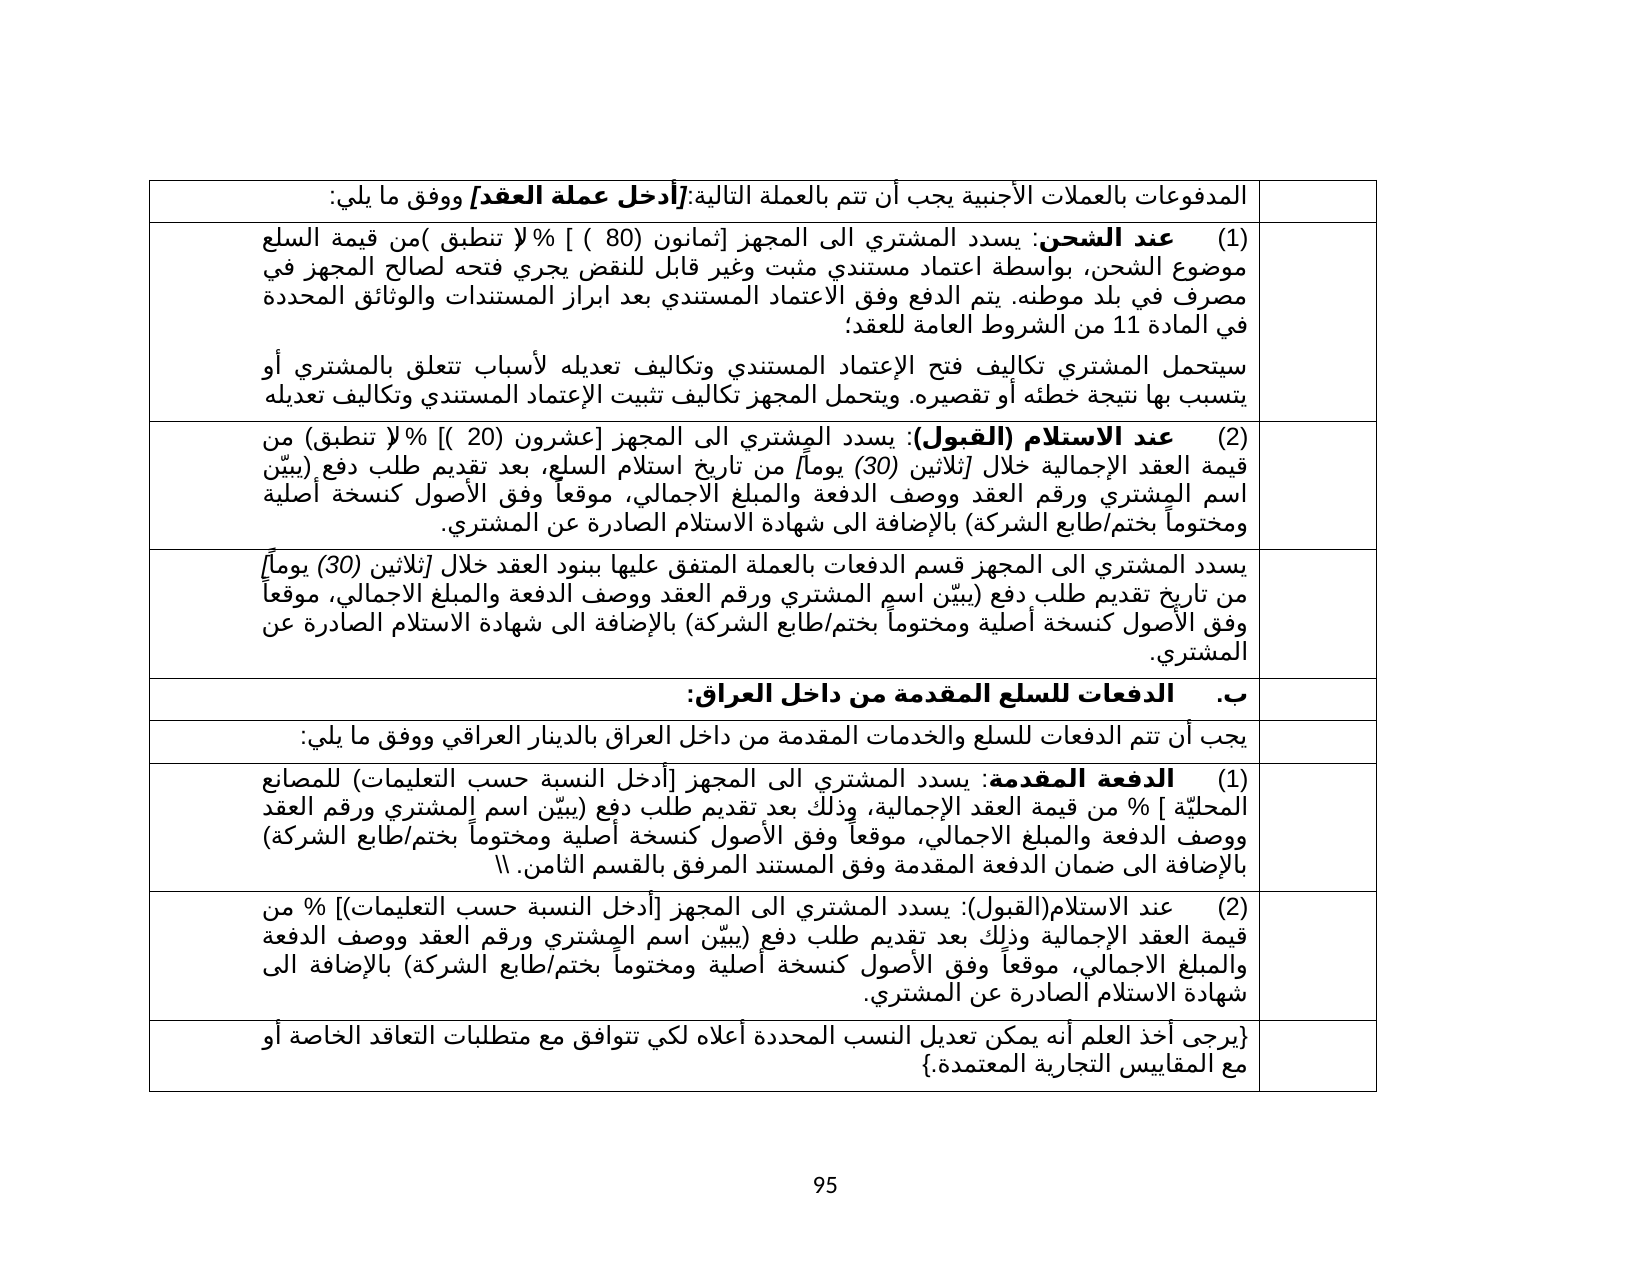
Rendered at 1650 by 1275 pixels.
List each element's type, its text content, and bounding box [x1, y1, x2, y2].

table_cell [1260, 422, 1376, 549]
table_cell [1260, 721, 1376, 762]
table_cell [1260, 550, 1376, 678]
table_cell (2) عند الاستلام (القبول): يسدد المشتري الى المجهز [عشرون (20)] % (لا تنطبق) من قيمة العقد الإجمالية خلال [ثلاثين (30) يوماً] من تاريخ استلام السلع، بعد تقديم طلب دفع (يبيّن اسم المشتري ورقم العقد ووصف الدفعة والمبلغ الاجمالي، موقعاً وفق الأصول كنسخة أصلية ومختوماً بختم/طابع الشركة) بالإضافة الى شهادة الاستلام الصادرة عن المشتري. [150, 422, 1259, 549]
table_cell {يرجى أخذ العلم أنه يمكن تعديل النسب المحددة أعلاه لكي تتوافق مع متطلبات التعاقد الخاصة أو مع المقاييس التجارية المعتمدة.} [150, 1021, 1259, 1091]
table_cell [150, 181, 1259, 222]
table_cell [1260, 679, 1376, 720]
table_cell (1) الدفعة المقدمة: يسدد المشتري الى المجهز [أدخل النسبة حسب التعليمات) للمصانع المحليّة ] % من قيمة العقد الإجمالية، وذلك بعد تقديم طلب دفع (يبيّن اسم المشتري ورقم العقد ووصف الدفعة والمبلغ الاجمالي، موقعاً وفق الأصول كنسخة أصلية ومختوماً بختم/طابع الشركة) بالإضافة الى ضمان الدفعة المقدمة وفق المستند المرفق بالقسم الثامن. \\ [150, 764, 1259, 891]
table_cell (1) عند الشحن: يسدد المشتري الى المجهز [ثمانون (80) ] % (لا تنطبق )من قيمة السلع موضوع الشحن، بواسطة اعتماد مستندي مثبت وغير قابل للنقض يجري فتحه لصالح المجهز في مصرف في بلد موطنه. يتم الدفع وفق الاعتماد المستندي بعد ابراز المستندات والوثائق المحددة في المادة 11 من الشروط العامة للعقد؛ سيتحمل المشتري تكاليف فتح الإعتماد المستندي وتكاليف تعديله لأسباب تتعلق بالمشتري أو يتسبب بها نتيجة خطئه أو تقصيره. ويتحمل المجهز تكاليف تثبيت الإعتماد المستندي وتكاليف تعديله [150, 223, 1259, 421]
table_cell يجب أن تتم الدفعات للسلع والخدمات المقدمة من داخل العراق بالدينار العراقي ووفق ما يلي: [150, 721, 1259, 762]
table_cell [1260, 892, 1376, 1019]
table_cell ب‌. الدفعات للسلع المقدمة من داخل العراق: [150, 679, 1259, 720]
table_cell [1260, 181, 1376, 222]
table_cell [1260, 764, 1376, 891]
table_cell (2) عند الاستلام(القبول): يسدد المشتري الى المجهز [أدخل النسبة حسب التعليمات)] % من قيمة العقد الإجمالية وذلك بعد تقديم طلب دفع (يبيّن اسم المشتري ورقم العقد ووصف الدفعة والمبلغ الاجمالي، موقعاً وفق الأصول كنسخة أصلية ومختوماً بختم/طابع الشركة) بالإضافة الى شهادة الاستلام الصادرة عن المشتري. [150, 892, 1259, 1019]
table_cell [1260, 1021, 1376, 1091]
table_cell [1260, 223, 1376, 421]
table_cell يسدد المشتري الى المجهز قسم الدفعات بالعملة المتفق عليها ببنود العقد خلال [ثلاثين (30) يوماً] من تاريخ تقديم طلب دفع (يبيّن اسم المشتري ورقم العقد ووصف الدفعة والمبلغ الاجمالي، موقعاً وفق الأصول كنسخة أصلية ومختوماً بختم/طابع الشركة) بالإضافة الى شهادة الاستلام الصادرة عن المشتري. [150, 550, 1259, 678]
